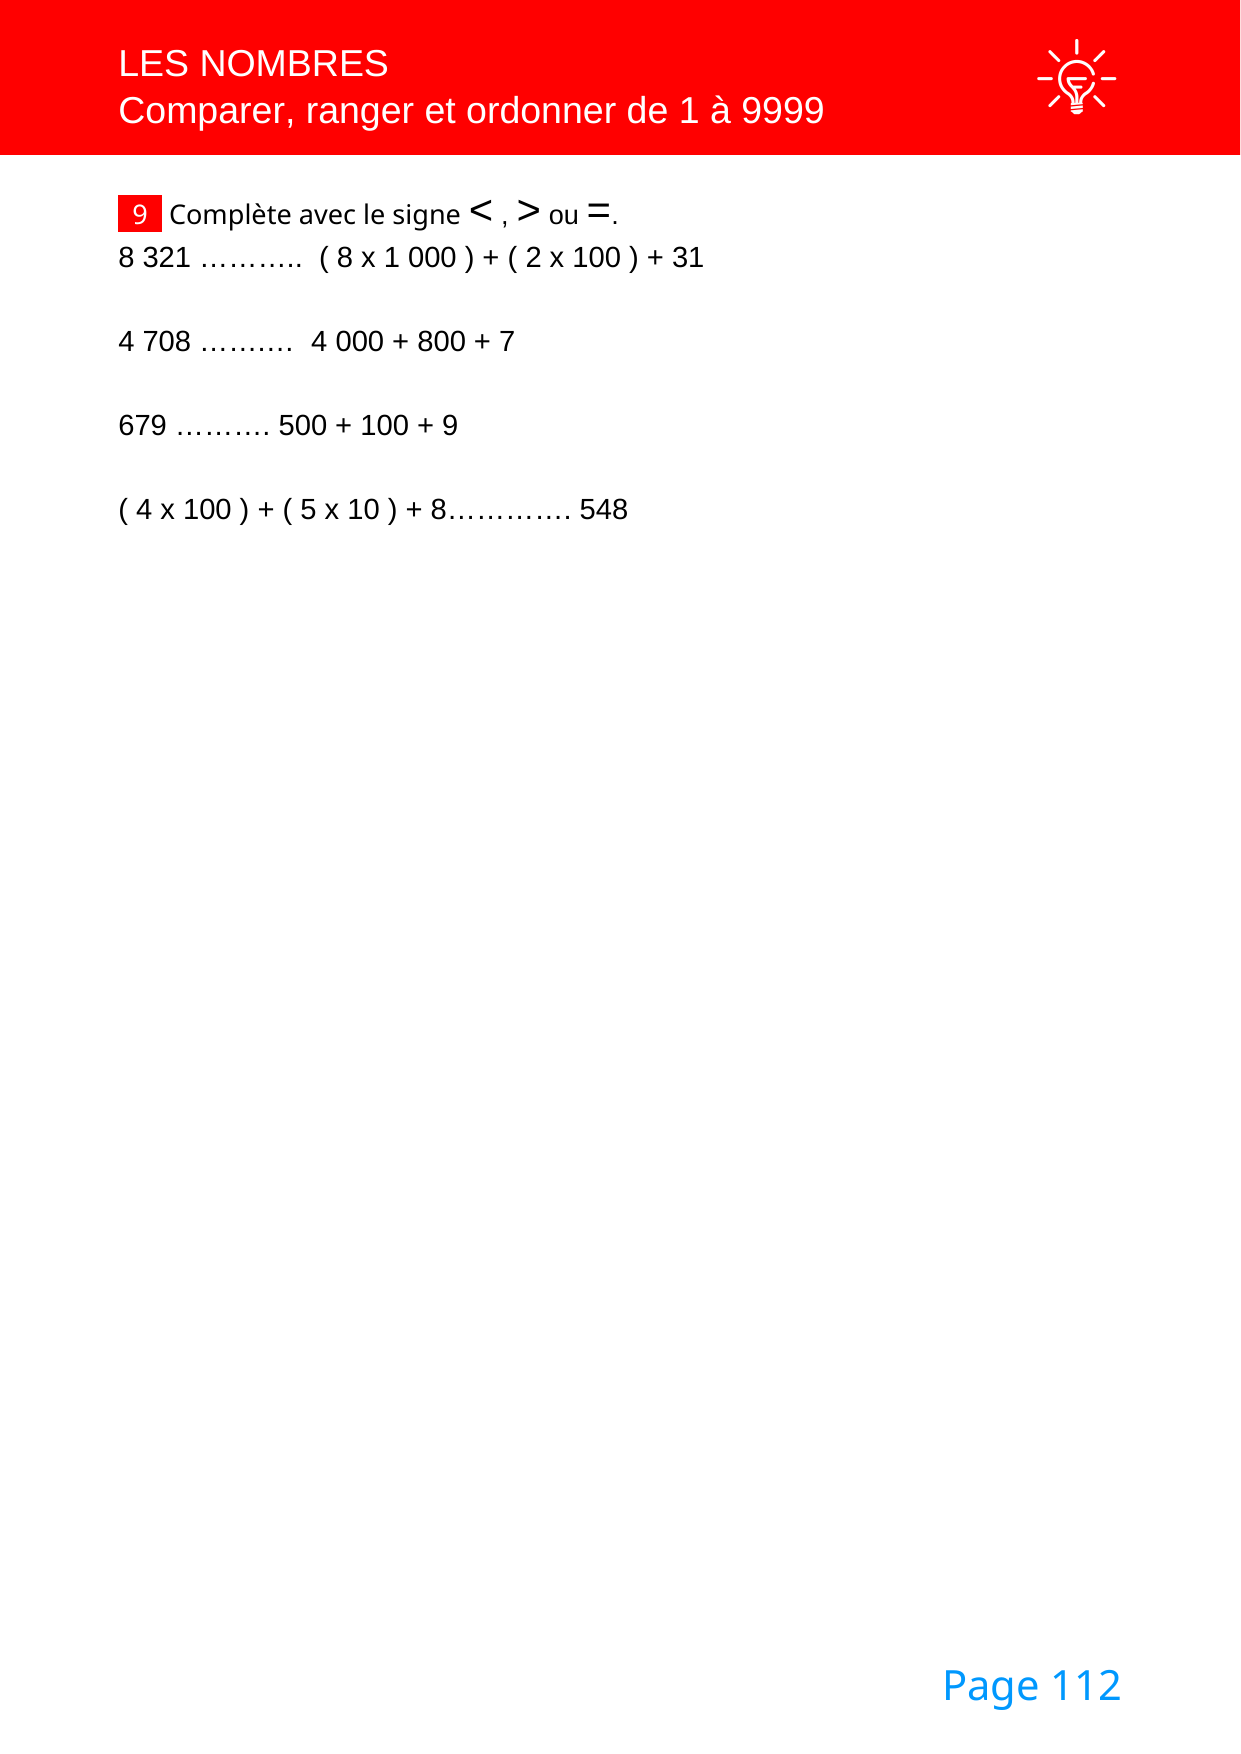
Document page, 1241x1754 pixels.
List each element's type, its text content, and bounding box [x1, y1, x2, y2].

text 8 321 ……….. ( 8 x 1 000 ) + ( 2 x 100 ) + 31 [118, 241, 1122, 274]
text 679 ………. 500 + 100 + 9 [118, 408, 1122, 442]
picture [1034, 39, 1123, 117]
text 9 Complète avec le signe < , > ou =. [118, 189, 1122, 237]
text 4 708 …….… 4 000 + 800 + 7 [118, 324, 1122, 358]
text ( 4 x 100 ) + ( 5 x 10 ) + 8…………. 548 [118, 492, 1122, 526]
